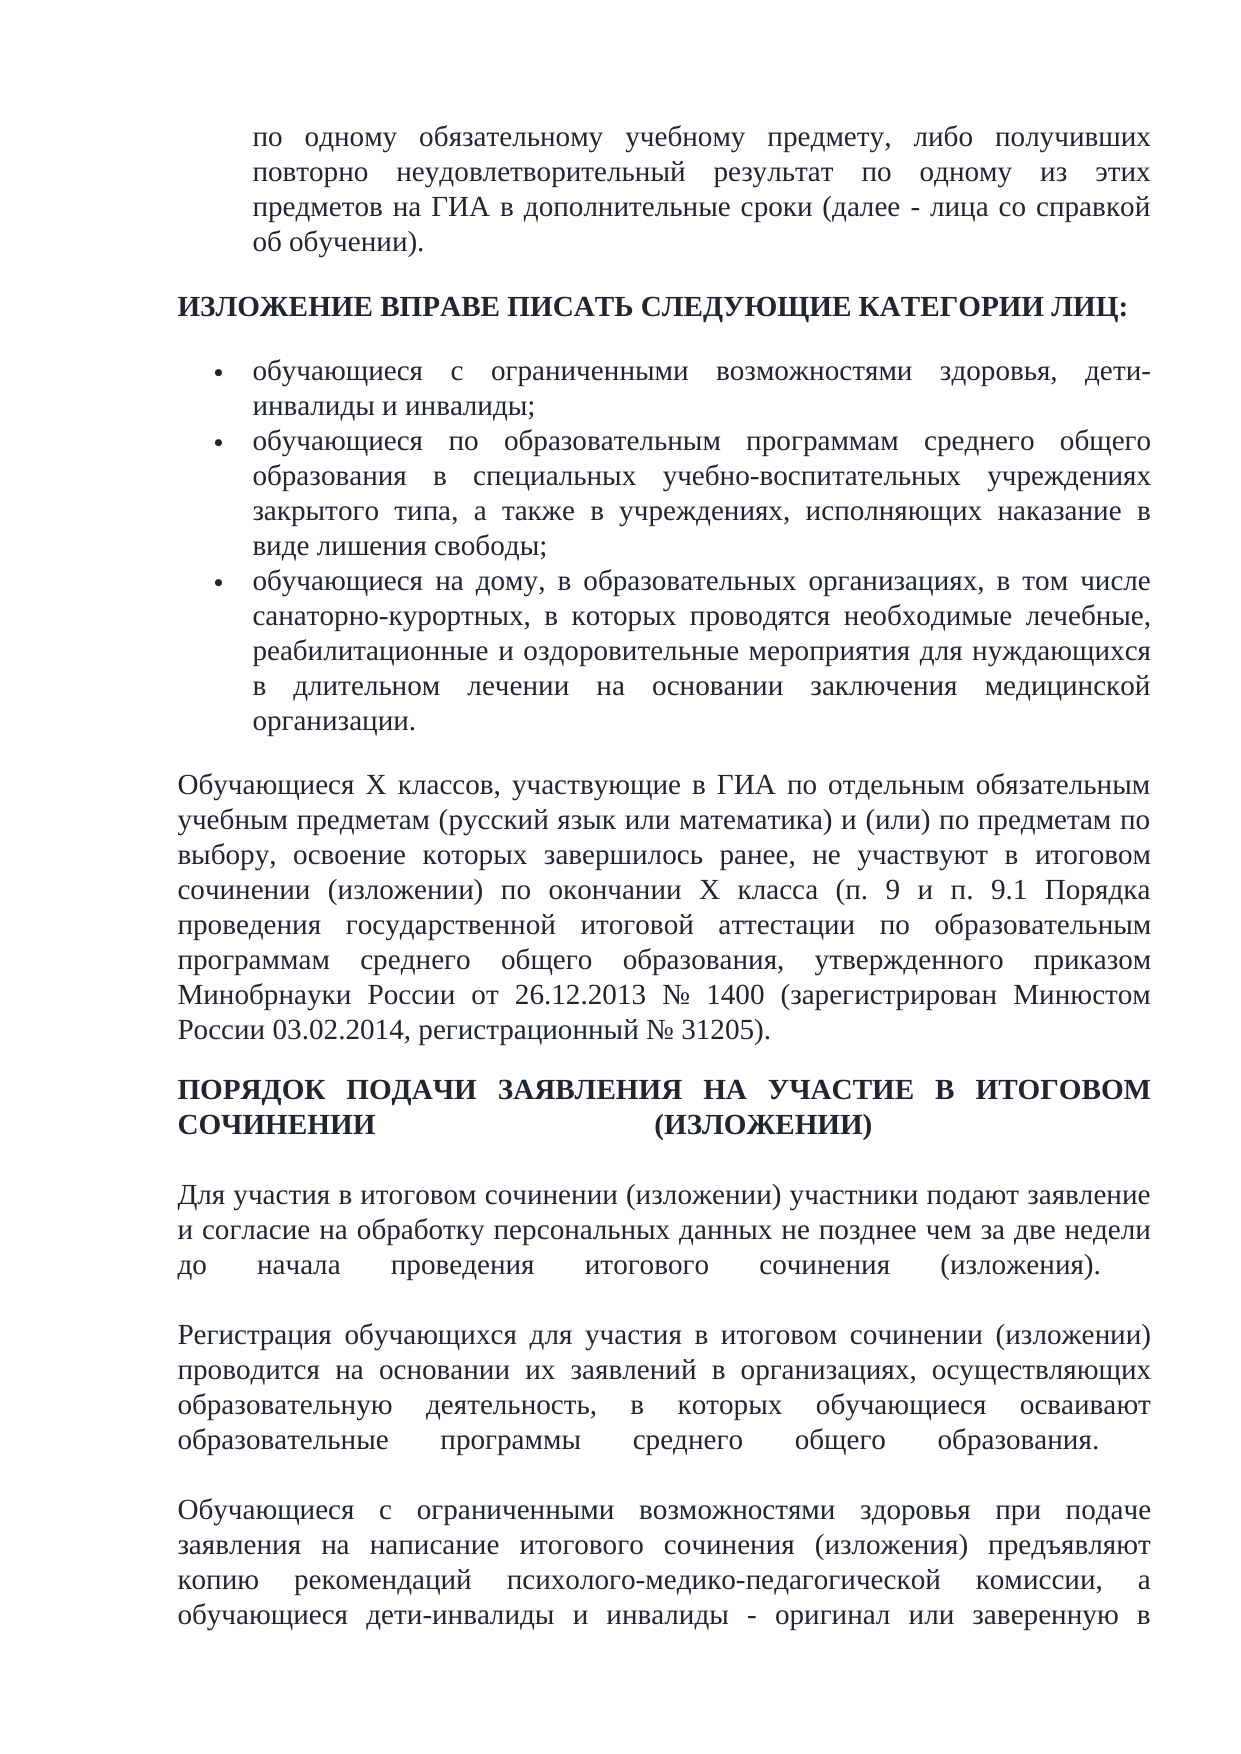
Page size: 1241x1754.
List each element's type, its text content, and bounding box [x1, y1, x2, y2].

list обучающиеся на дому, в образовательных организациях, в том числе санаторно-курортных, в которых проводятся необходимые лечебные, реабилитационные и оздоровительные мероприятия для нуждающихся в длительном лечении на основании заключения медицинской организации. [215, 561, 1152, 736]
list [215, 118, 1152, 258]
text ИЗЛОЖЕНИЕ ВПРАВЕ ПИСАТЬ СЛЕДУЮЩИЕ КАТЕГОРИИ ЛИЦ: [177, 287, 1152, 322]
list обучающиеся с ограниченными возможностями здоровья, дети-инвалиды и инвалиды; [215, 351, 1152, 421]
list обучающиеся по образовательным программам среднего общего образования в специальных учебно-воспитательных учреждениях закрытого типа, а также в учреждениях, исполняющих наказание в виде лишения свободы; [215, 421, 1152, 561]
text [177, 1071, 1152, 1631]
text Обучающиеся X классов, участвующие в ГИА по отдельным обязательным учебным предметам (русский язык или математика) и (или) по предметам по выбору, освоение которых завершилось ранее, не участвуют в итоговом сочинении (изложении) по окончании X класса (п. 9 и п. 9.1 Порядка проведения государственной итоговой аттестации по образовательным программам среднего общего образования, утвержденного приказом Минобрнауки России от 26.12.2013 № 1400 (зарегистрирован Минюстом России 03.02.2014, регистрационный № 31205). [177, 766, 1152, 1046]
